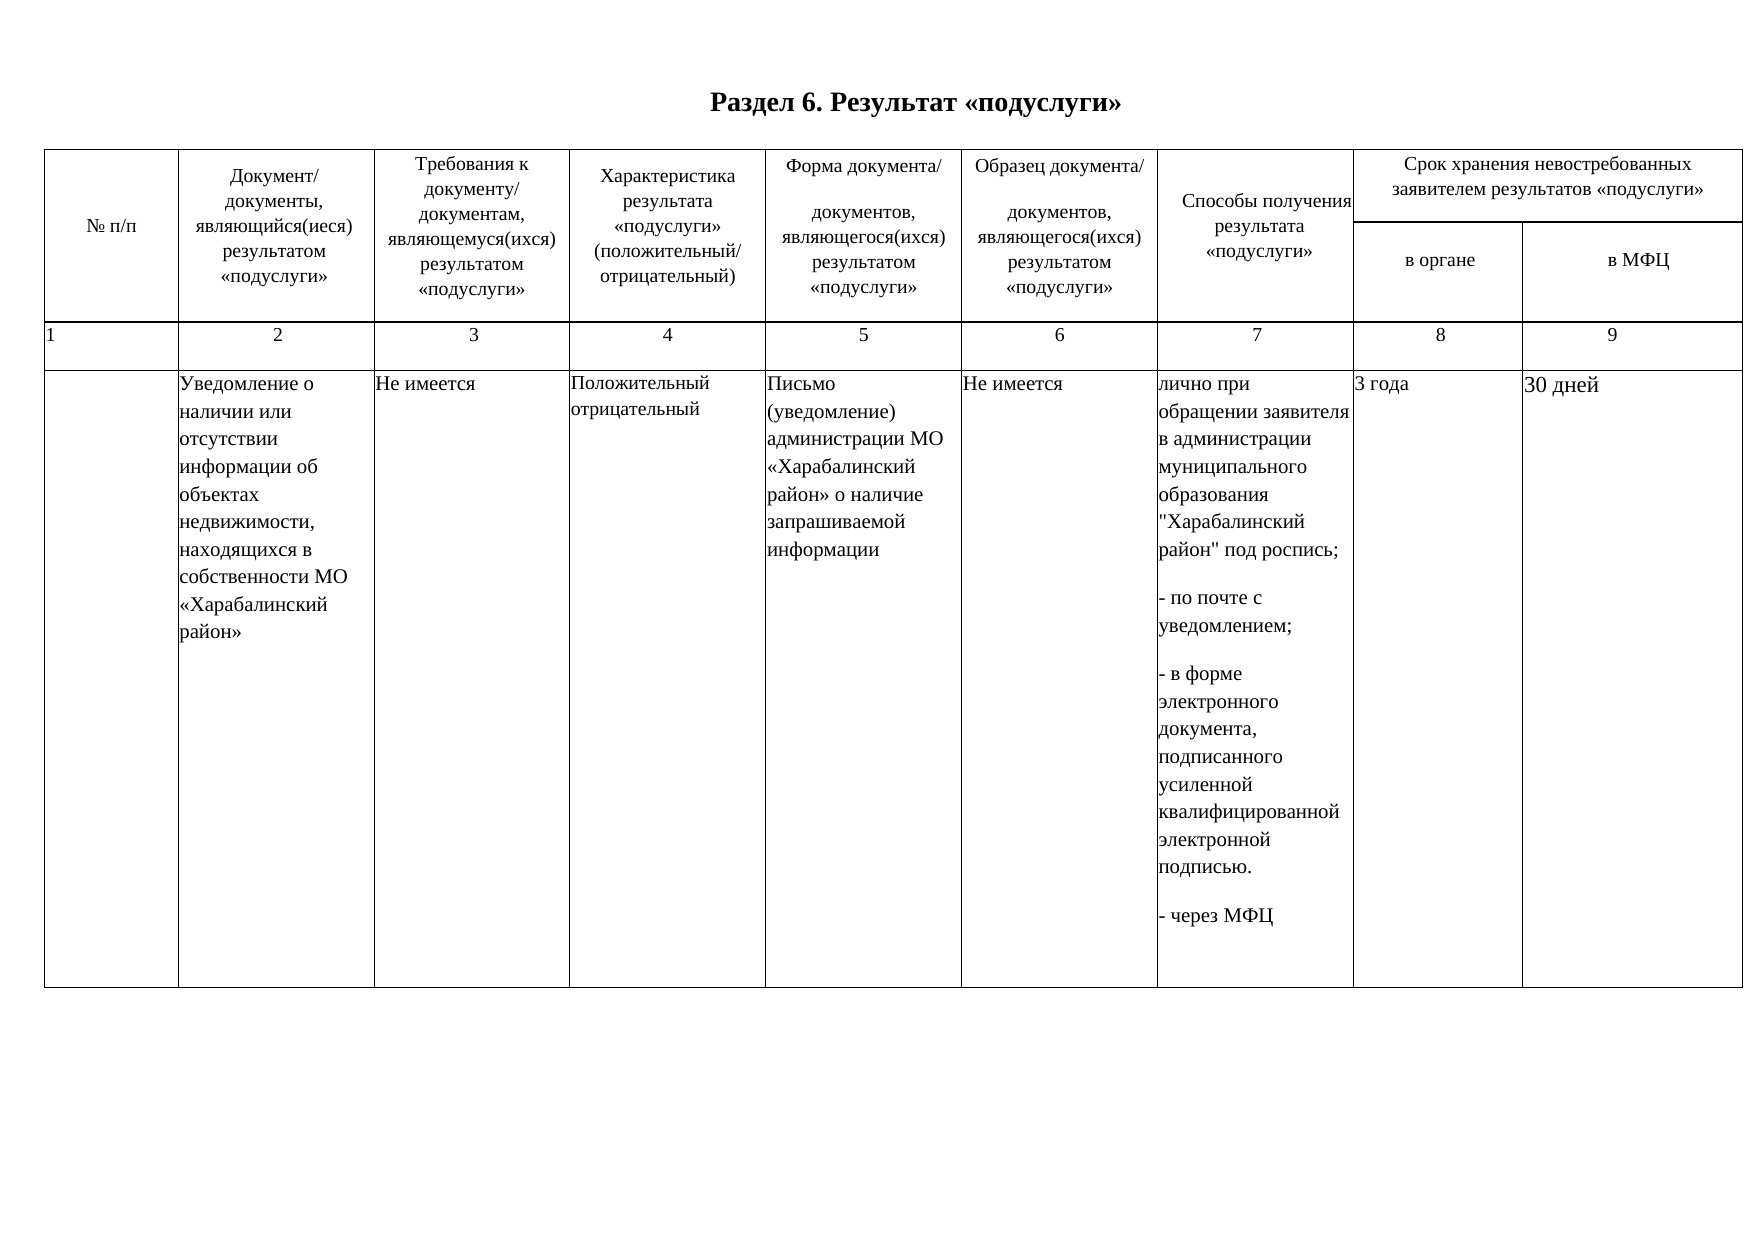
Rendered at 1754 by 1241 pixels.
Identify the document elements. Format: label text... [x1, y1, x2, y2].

text Раздел 6. Результат «подуслуги» [710, 88, 1636, 117]
table_cell лично при обращении заявителя в администрации муниципального образования "Харабалинский район" под роспись; - по почте с уведомлением; - в форме электронного документа, подписанного усиленной квалифицированной электронной подписью. - через МФЦ [1158, 371, 1353, 987]
table_cell 5 [766, 323, 961, 370]
table_cell 9 [1523, 323, 1742, 370]
table_cell 3 [375, 323, 569, 370]
table_cell 2 [179, 323, 374, 370]
table_header № п/п [45, 150, 178, 321]
table_header Форма документа/ документов, являющегося(ихся) результатом «подуслуги» [766, 150, 961, 321]
table_cell 7 [1158, 323, 1353, 370]
table_cell 30 дней [1523, 371, 1742, 987]
table_cell 3 года [1354, 371, 1522, 987]
table_cell 1 [45, 323, 178, 370]
table_header Документ/ документы, являющийся(иеся) результатом «подуслуги» [179, 150, 374, 321]
table_cell Не имеется [962, 371, 1157, 987]
table_cell в МФЦ [1523, 223, 1742, 321]
table_cell [45, 371, 178, 987]
table_cell Уведомление о наличии или отсутствии информации об объектах недвижимости, находящихся в собственности МО «Харабалинский район» [179, 371, 374, 987]
table_cell Положительный отрицательный [570, 371, 765, 987]
table_header Требования к документу/ документам, являющемуся(ихся) результатом «подуслуги» [375, 150, 569, 321]
table_cell 4 [570, 323, 765, 370]
table_cell в органе [1354, 223, 1522, 321]
table_cell 8 [1354, 323, 1522, 370]
table_header Срок хранения невостребованных заявителем результатов «подуслуги» [1354, 150, 1742, 221]
table_header Образец документа/ документов, являющегося(ихся) результатом «подуслуги» [962, 150, 1157, 321]
table_header Способы получения результата «подуслуги» [1158, 150, 1353, 321]
table_cell Не имеется [375, 371, 569, 987]
table_cell Письмо (уведомление) администрации МО «Харабалинский район» о наличие запрашиваемой информации [766, 371, 961, 987]
table_header Характеристика результата «подуслуги» (положительный/ отрицательный) [570, 150, 765, 321]
table_cell 6 [962, 323, 1157, 370]
